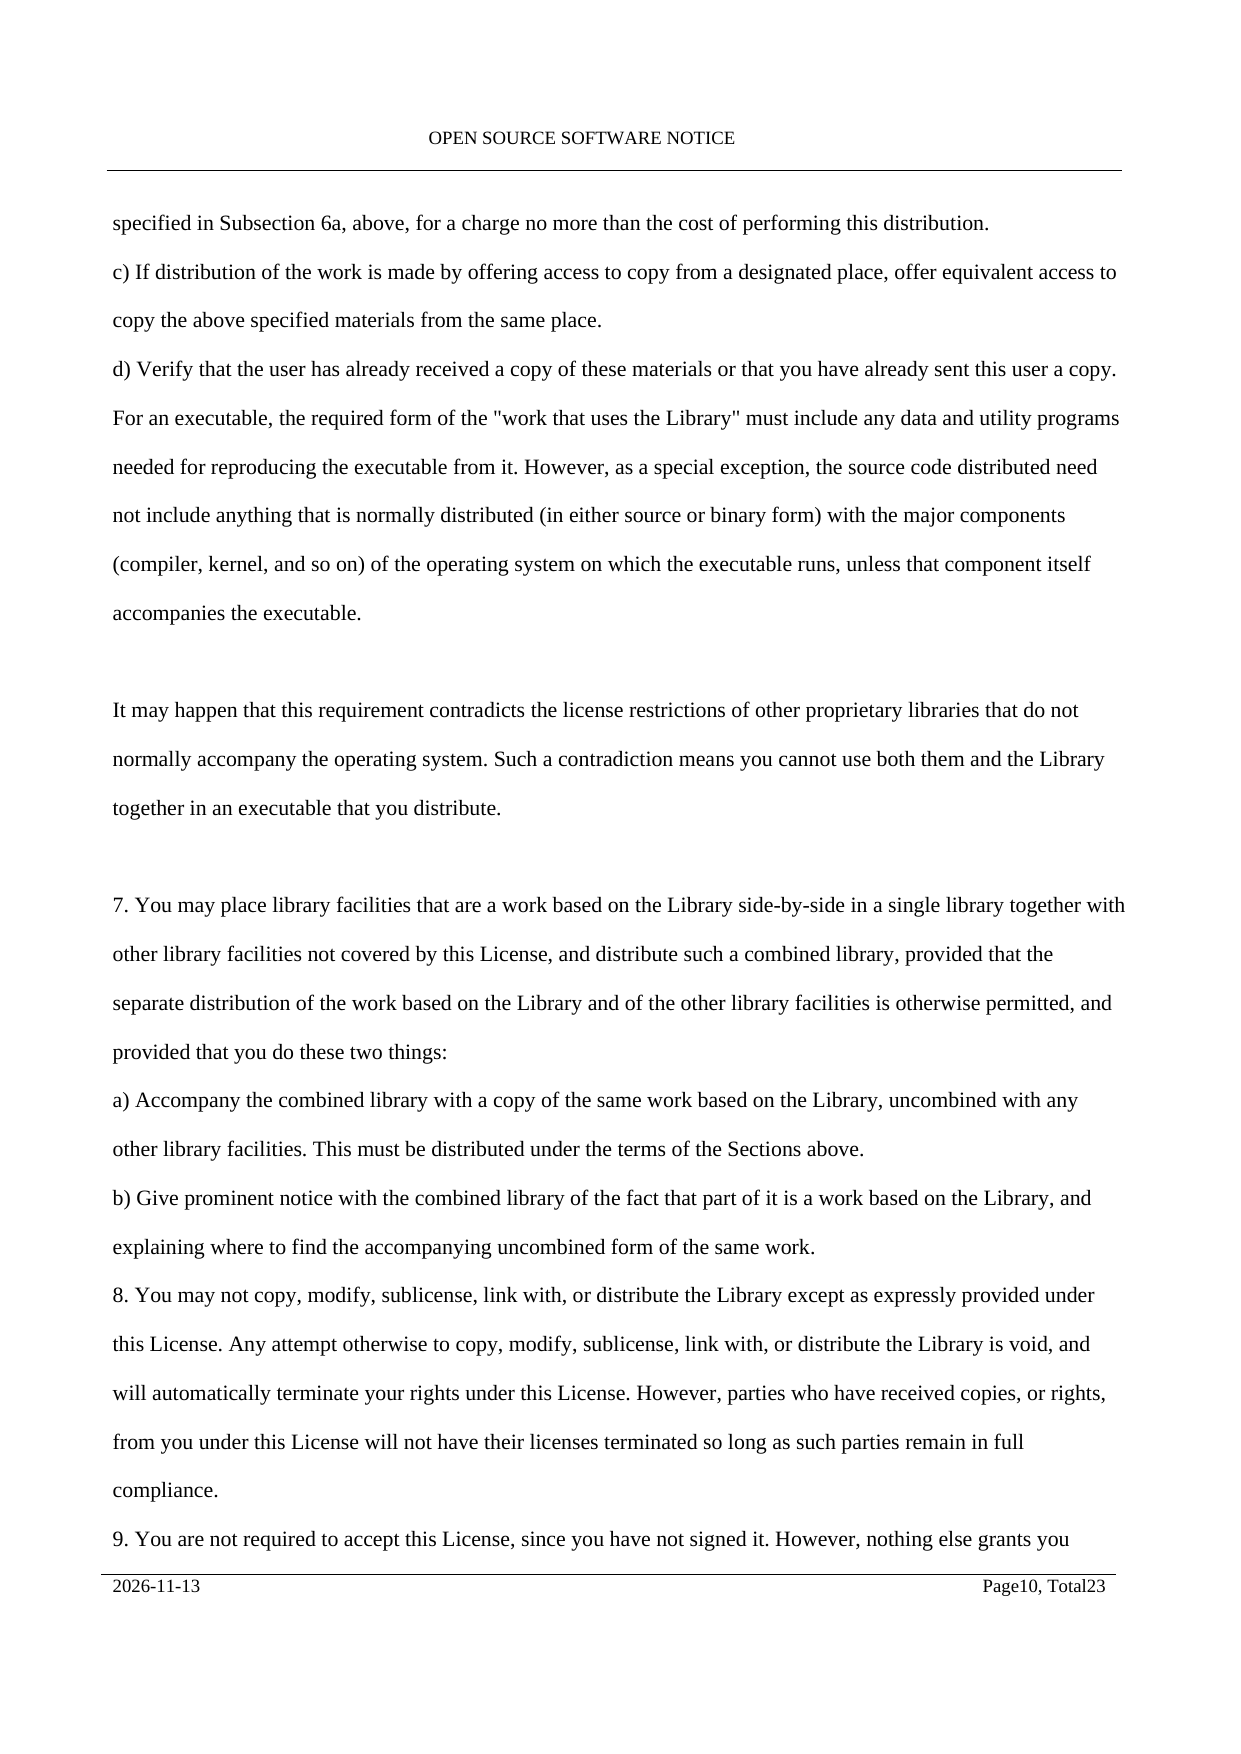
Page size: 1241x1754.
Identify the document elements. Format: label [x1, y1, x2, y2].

text [112, 206, 1128, 1555]
